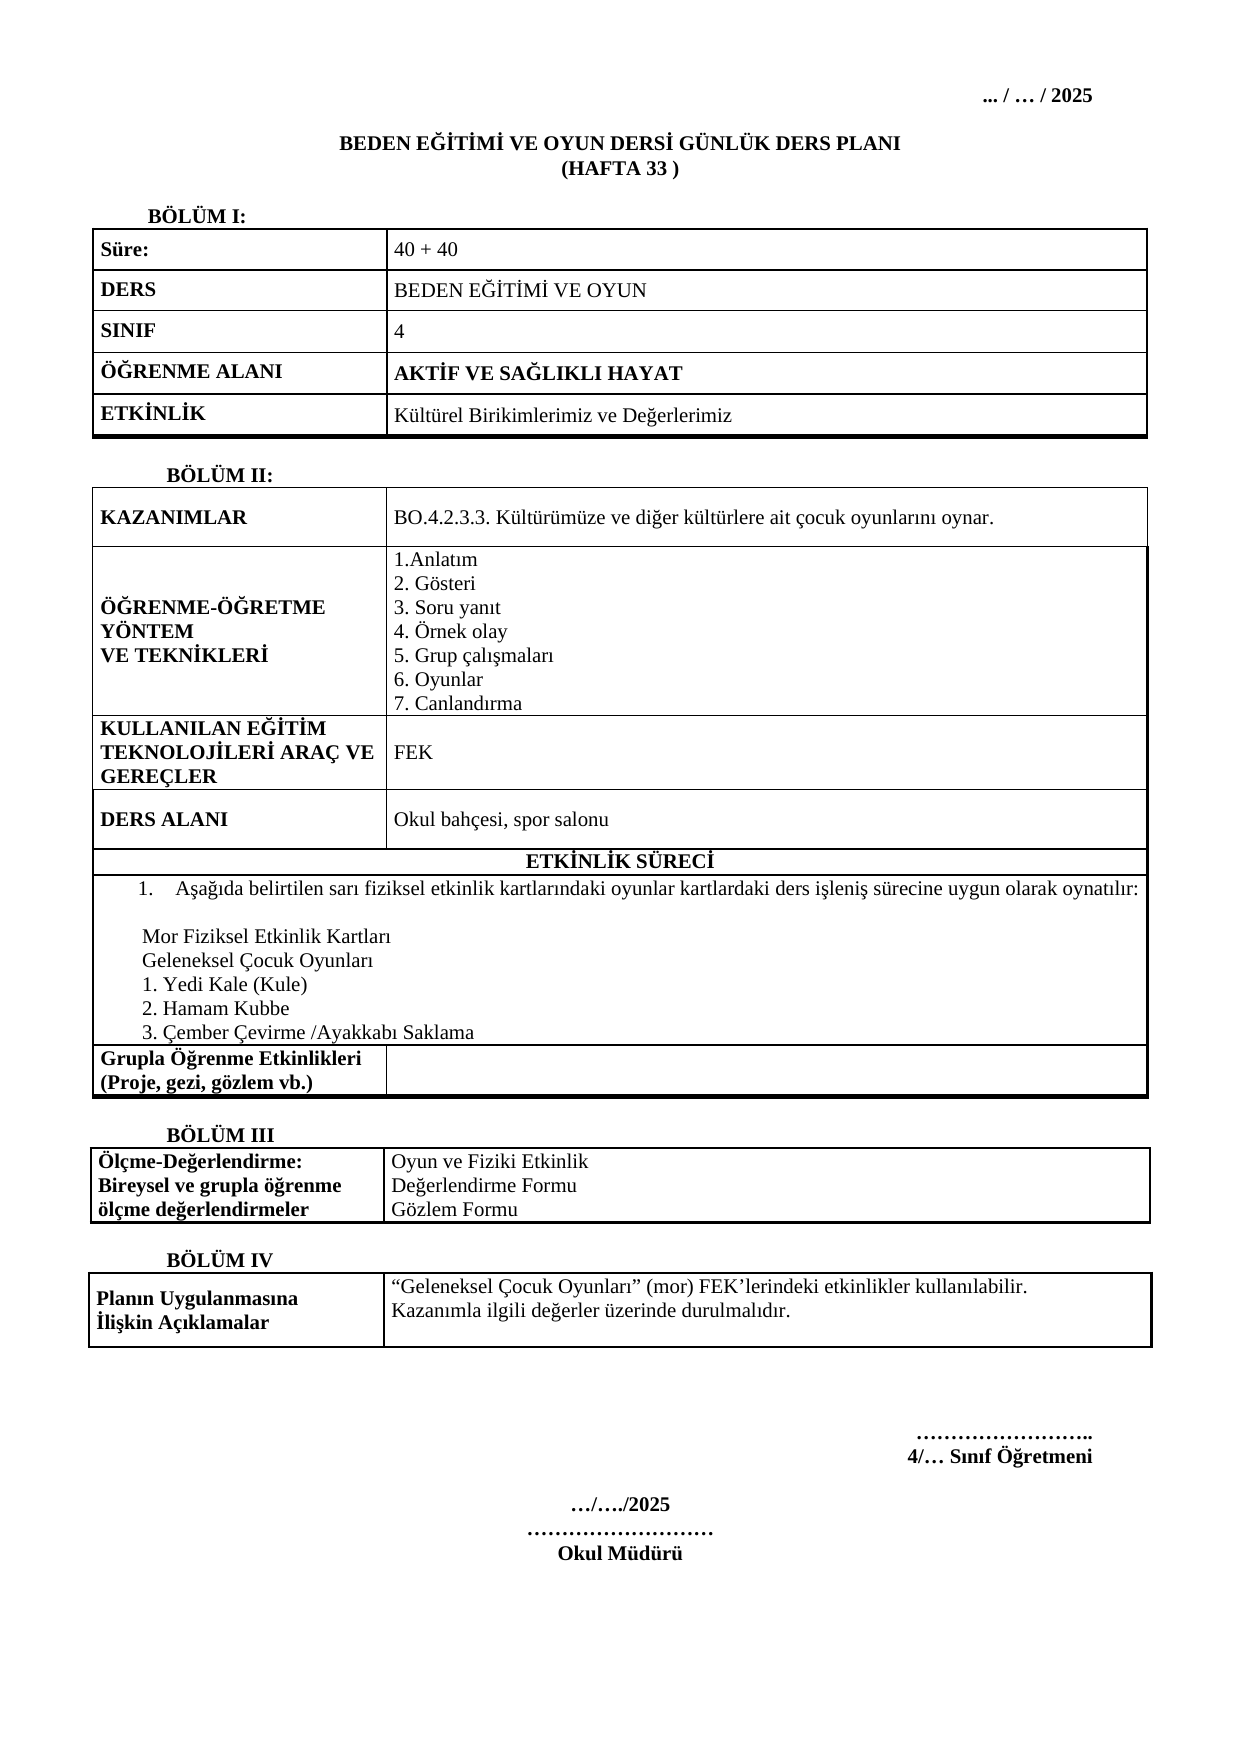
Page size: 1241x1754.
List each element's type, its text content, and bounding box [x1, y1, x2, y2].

text ……………………… [148, 1516, 1093, 1540]
table_header KAZANIMLAR [93, 488, 386, 546]
table_cell 4 [388, 311, 1146, 352]
table_cell KULLANILAN EĞİTİM TEKNOLOJİLERİ ARAÇ VE GEREÇLER [93, 716, 386, 788]
table_header Ölçme-Değerlendirme: Bireysel ve grupla öğrenme ölçme değerlendirmeler [92, 1149, 383, 1221]
text BÖLÜM II: [148, 463, 1093, 487]
table_cell FEK [387, 716, 1146, 788]
table_header “Geleneksel Çocuk Oyunları” (mor) FEK’lerindeki etkinlikler kullanılabilir. Kazanımla ilgili değerler üzerinde durulmalıdır. [385, 1274, 1150, 1346]
table_cell DERS ALANI [94, 790, 386, 848]
table_cell AKTİF VE SAĞLIKLI HAYAT [388, 353, 1146, 393]
table_cell ÖĞRENME ALANI [94, 353, 386, 393]
text …/…./2025 [148, 1492, 1093, 1516]
table_header Planın Uygulanmasına İlişkin Açıklamalar [90, 1274, 383, 1346]
table_cell DERS [94, 271, 386, 310]
text Okul Müdürü [148, 1540, 1093, 1564]
subtitle BÖLÜM IV [148, 1247, 1093, 1272]
text ... / … / 2025 [148, 83, 1093, 107]
table_header BO.4.2.3.3. Kültürümüze ve diğer kültürlere ait çocuk oyunlarını oynar. [387, 488, 1147, 546]
table_cell Kültürel Birikimlerimiz ve Değerlerimiz [388, 395, 1146, 434]
table_cell ETKİNLİK [94, 395, 386, 434]
table_cell Aşağıda belirtilen sarı fiziksel etkinlik kartlarındaki oyunlar kartlardaki ders işleniş sürecine uygun olarak oynatılır: Mor Fiziksel Etkinlik Kartları Geleneksel Çocuk Oyunları 1. Yedi Kale (Kule) 2. Hamam Kubbe 3. Çember Çevirme /Ayakkabı Saklama [94, 876, 1146, 1044]
subtitle BÖLÜM III [148, 1123, 1093, 1147]
table_cell 1.Anlatım 2. Gösteri 3. Soru yanıt 4. Örnek olay 5. Grup çalışmaları 6. Oyunlar 7. Canlandırma [387, 547, 1146, 715]
table_header Süre: [94, 230, 386, 269]
table_cell [387, 1046, 1146, 1094]
table_cell BEDEN EĞİTİMİ VE OYUN [388, 271, 1146, 310]
text BÖLÜM I: [148, 203, 1093, 228]
text 4/… Sınıf Öğretmeni [148, 1444, 1093, 1468]
text (HAFTA 33 ) [148, 155, 1093, 179]
table_cell Okul bahçesi, spor salonu [387, 790, 1146, 848]
text BEDEN EĞİTİMİ VE OYUN DERSİ GÜNLÜK DERS PLANI [148, 131, 1093, 155]
table_header Oyun ve Fiziki Etkinlik Değerlendirme Formu Gözlem Formu [385, 1149, 1149, 1221]
table_header 40 + 40 [388, 230, 1146, 269]
text …………………….. [148, 1420, 1093, 1444]
table_cell Grupla Öğrenme Etkinlikleri (Proje, gezi, gözlem vb.) [94, 1046, 386, 1094]
table_cell ETKİNLİK SÜRECİ [94, 850, 1146, 873]
table_cell SINIF [94, 311, 386, 352]
table_cell ÖĞRENME-ÖĞRETME YÖNTEM VE TEKNİKLERİ [93, 547, 386, 715]
